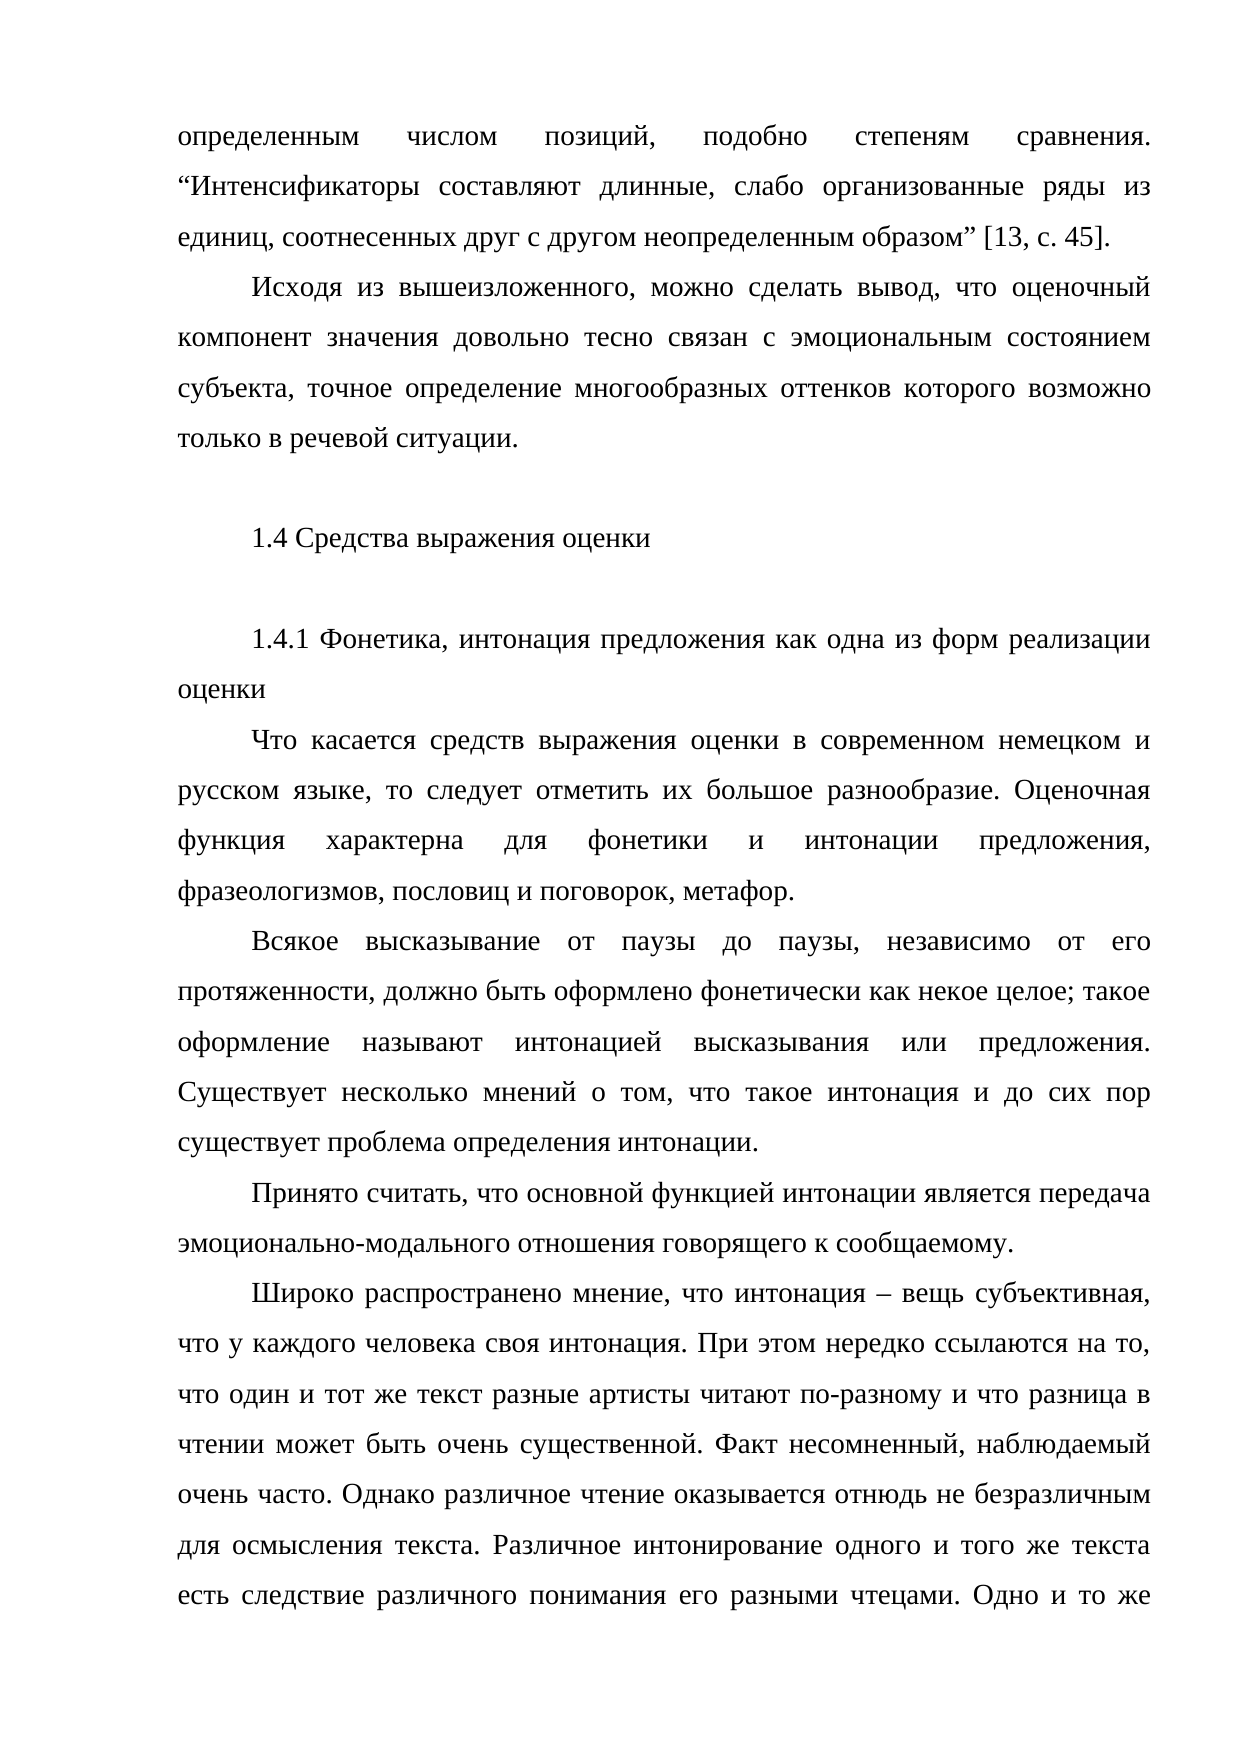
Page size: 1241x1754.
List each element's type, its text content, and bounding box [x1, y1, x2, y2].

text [177, 1275, 1152, 1611]
text Исходя из вышеизложенного, можно сделать вывод, что оценочный компонент значения довольно тесно связан с эмоциональным состоянием субъекта, точное определение многообразных оттенков которого возможно только в речевой ситуации. [177, 269, 1152, 453]
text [177, 118, 1152, 252]
text 1.4.1 Фонетика, интонация предложения как одна из форм реализации оценки [177, 621, 1152, 705]
text Что касается средств выражения оценки в современном немецком и русском языке, то следует отметить их большое разнообразие. Оценочная функция характерна для фонетики и интонации предложения, фразеологизмов, пословиц и поговорок, метафор. [177, 722, 1152, 906]
text Принято считать, что основной функцией интонации является передача эмоционально-модального отношения говорящего к сообщаемому. [177, 1175, 1152, 1258]
text Всякое высказывание от паузы до паузы, независимо от его протяженности, должно быть оформлено фонетически как некое целое; такое оформление называют интонацией высказывания или предложения. Существует несколько мнений о том, что такое интонация и до сих пор существует проблема определения интонации. [177, 923, 1152, 1158]
text 1.4 Средства выражения оценки [177, 521, 1152, 554]
